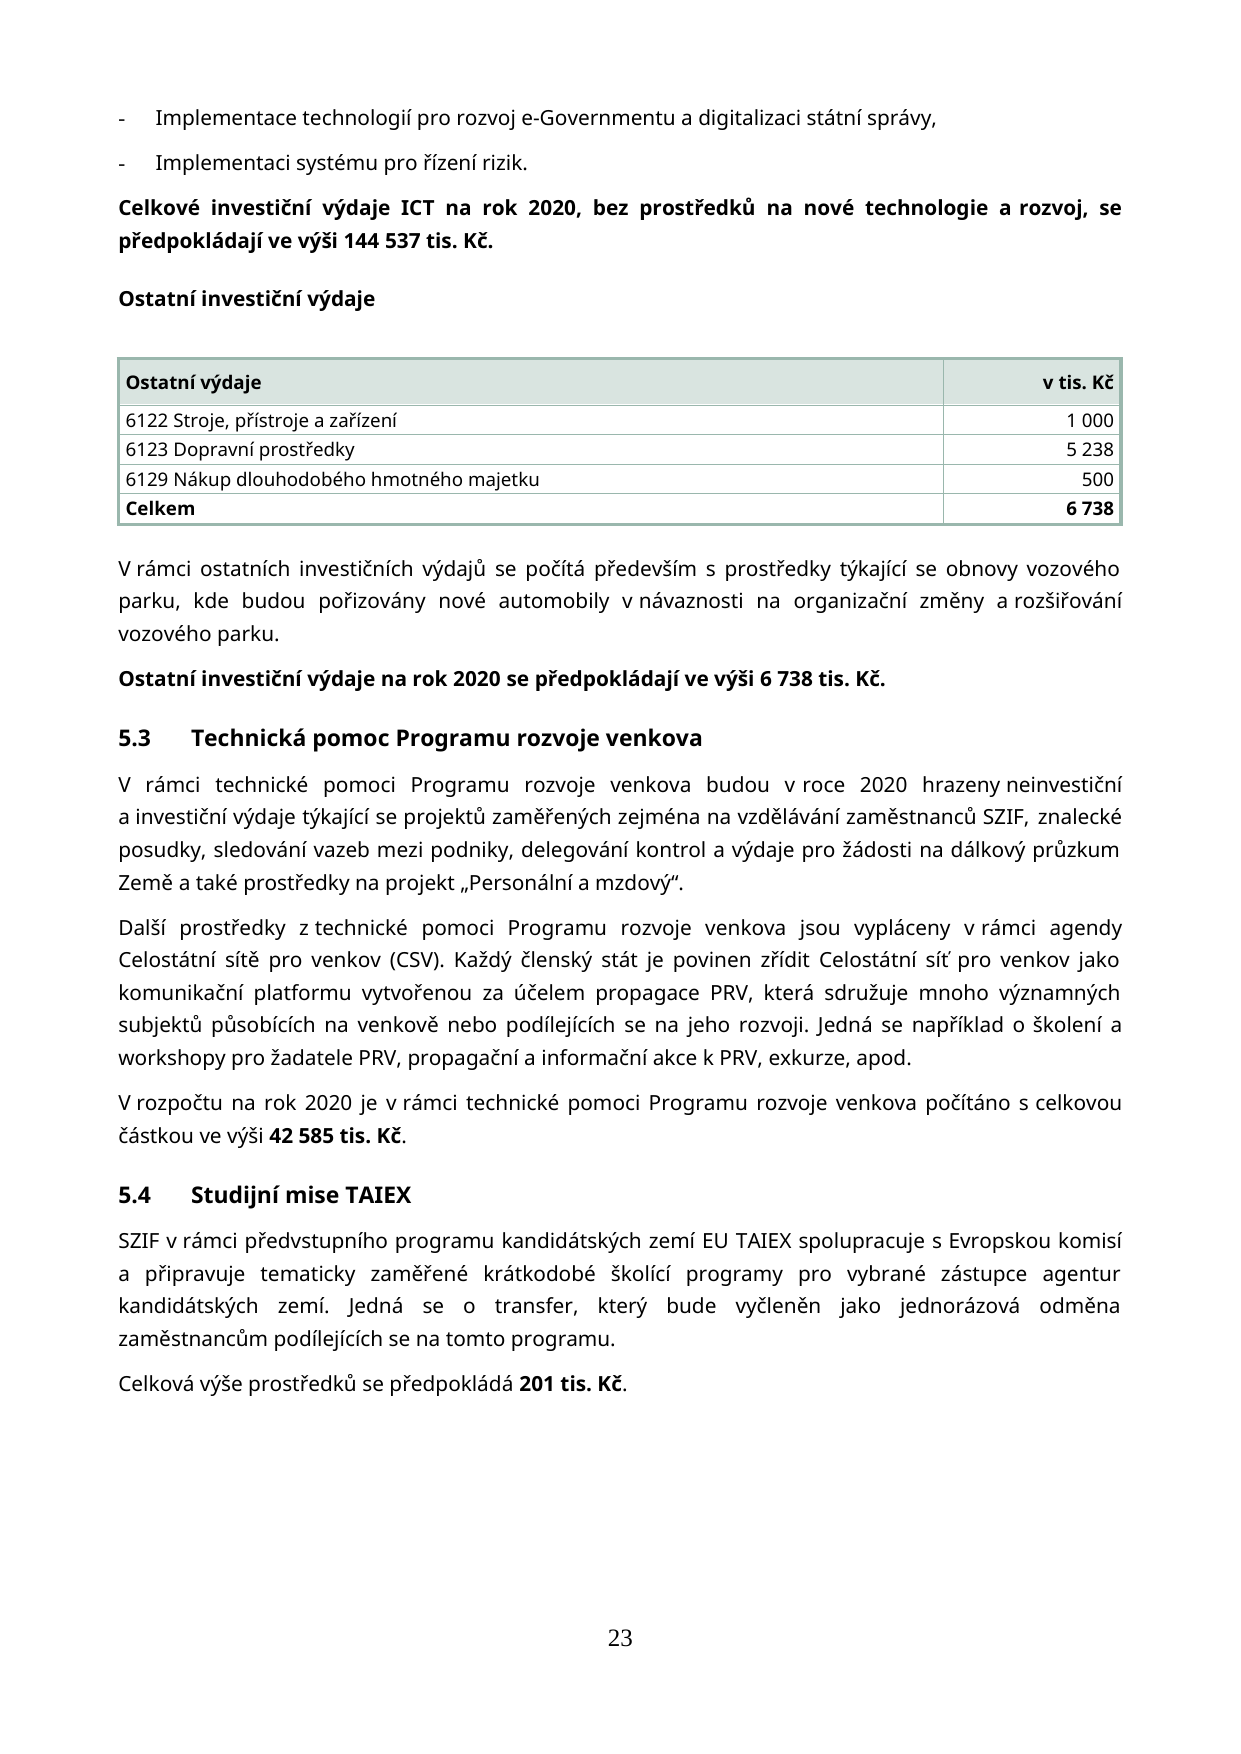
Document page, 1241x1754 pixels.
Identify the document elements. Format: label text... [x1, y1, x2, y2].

subtitle Ostatní investiční výdaje [118, 284, 1122, 312]
text SZIF v rámci předvstupního programu kandidátských zemí EU TAIEX spolupracuje s Evropskou komisí a připravuje tematicky zaměřené krátkodobé školící programy pro vybrané zástupce agentur kandidátských zemí. Jedná se o transfer, který bude vyčleněn jako jednorázová odměna zaměstnancům podílejících se na tomto programu. [118, 1226, 1122, 1353]
text V rámci technické pomoci Programu rozvoje venkova budou v roce 2020 hrazeny neinvestiční a investiční výdaje týkající se projektů zaměřených zejména na vzdělávání zaměstnanců SZIF, znalecké posudky, sledování vazeb mezi podniky, delegování kontrol a výdaje pro žádosti na dálkový průzkum Země a také prostředky na projekt „Personální a mzdový“. [118, 770, 1122, 896]
text V rozpočtu na rok 2020 je v rámci technické pomoci Programu rozvoje venkova počítáno s celkovou částkou ve výši 42 585 tis. Kč. [118, 1088, 1122, 1149]
table_cell 6129 Nákup dlouhodobého hmotného majetku [120, 465, 943, 493]
text Celkové investiční výdaje ICT na rok 2020, bez prostředků na nové technologie a rozvoj, se předpokládají ve výši 144 537 tis. Kč. [118, 193, 1122, 254]
text Ostatní investiční výdaje na rok 2020 se předpokládají ve výši 6 738 tis. Kč. [118, 664, 1122, 693]
table_cell Celkem [120, 494, 943, 522]
table_header v tis. Kč [944, 360, 1119, 404]
text Celková výše prostředků se předpokládá 201 tis. Kč. [118, 1369, 1122, 1398]
table_cell 6 738 [944, 494, 1119, 522]
table_cell 1 000 [944, 406, 1119, 434]
subtitle Technická pomoc Programu rozvoje venkova [118, 722, 1122, 753]
table_cell 500 [944, 465, 1119, 493]
table_cell 6122 Stroje, přístroje a zařízení [120, 406, 943, 434]
list Implementaci systému pro řízení rizik. [118, 148, 1122, 177]
table_cell 6123 Dopravní prostředky [120, 435, 943, 463]
table_header Ostatní výdaje [120, 360, 943, 404]
table_cell 5 238 [944, 435, 1119, 463]
text Další prostředky z technické pomoci Programu rozvoje venkova jsou vypláceny v rámci agendy Celostátní sítě pro venkov (CSV). Každý členský stát je povinen zřídit Celostátní síť pro venkov jako komunikační platformu vytvořenou za účelem propagace PRV, která sdružuje mnoho významných subjektů působících na venkově nebo podílejících se na jeho rozvoji. Jedná se například o školení a workshopy pro žadatele PRV, propagační a informační akce k PRV, exkurze, apod. [118, 913, 1122, 1072]
subtitle Studijní mise TAIEX [118, 1178, 1122, 1210]
list Implementace technologií pro rozvoj e-Governmentu a digitalizaci státní správy, [118, 103, 1122, 132]
text V rámci ostatních investičních výdajů se počítá především s prostředky týkající se obnovy vozového parku, kde budou pořizovány nové automobily v návaznosti na organizační změny a rozšiřování vozového parku. [118, 554, 1122, 648]
